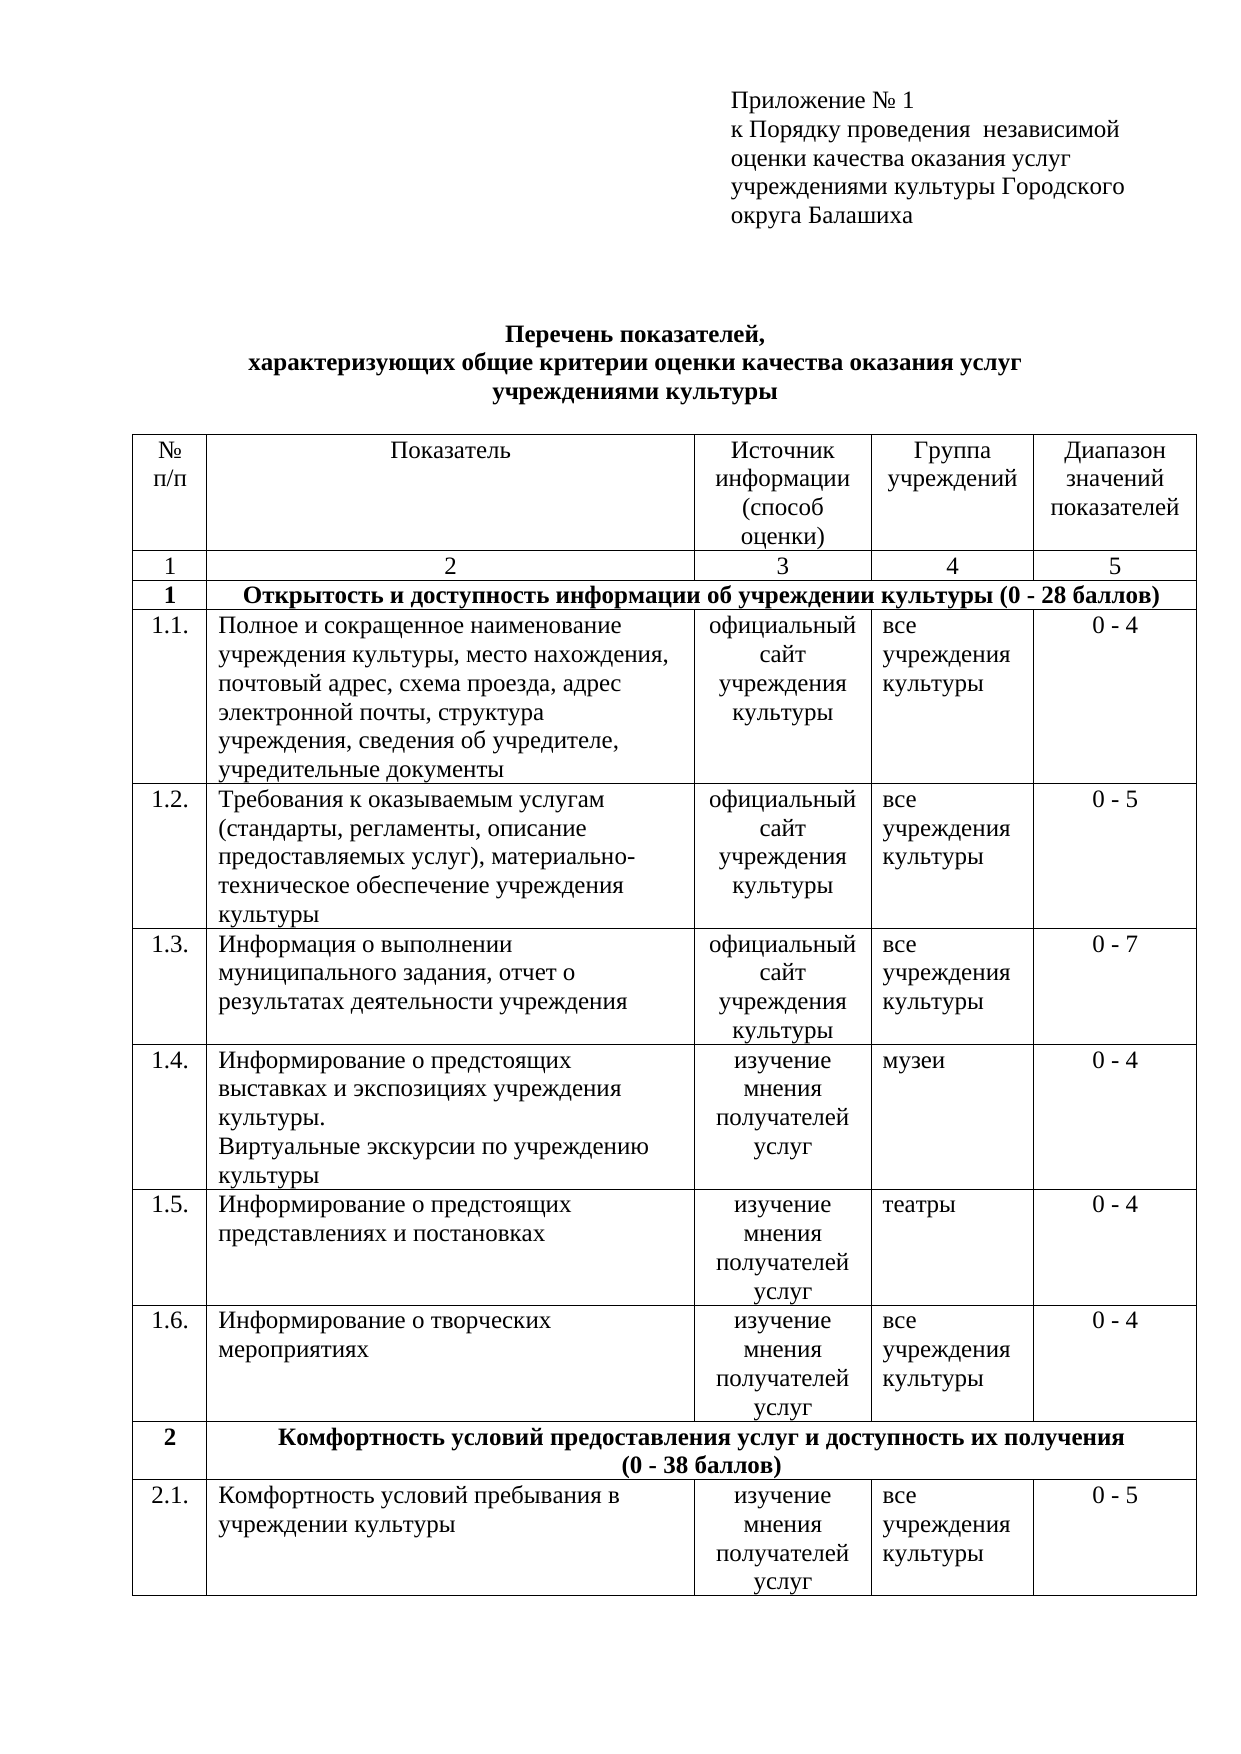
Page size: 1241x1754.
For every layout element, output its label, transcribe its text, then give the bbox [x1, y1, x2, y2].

table_cell 1.5. [133, 1190, 206, 1304]
table_header Группа учреждений [872, 435, 1033, 550]
table_cell 2 [207, 551, 694, 579]
table_cell Информация о выполнении муниципального задания, отчет о результатах деятельности учреждения [207, 929, 694, 1044]
table_header Источник информации (способ оценки) [695, 435, 871, 550]
table_cell 1 [133, 581, 206, 609]
table_cell 1.2. [133, 784, 206, 928]
table_cell изучение мнения получателей услуг [695, 1480, 871, 1595]
table_cell изучение мнения получателей услуг [695, 1190, 871, 1304]
table_cell 0 - 4 [1034, 1045, 1196, 1188]
table_cell Информирование о предстоящих представлениях и постановках [207, 1190, 694, 1304]
text Перечень , [148, 319, 1122, 347]
table_cell официальный сайт учреждения культуры [695, 784, 871, 928]
table_cell официальный сайт учреждения культуры [695, 610, 871, 783]
table_cell Информирование о предстоящих выставках и экспозициях учреждения культуры. Виртуальные экскурсии по учреждению культуры [207, 1045, 694, 1188]
table_cell Комфортность условий предоставления услуг и доступность их получения (0 - 38 баллов) [207, 1422, 1196, 1479]
table_cell Открытость и доступность информации об учреждении культуры (0 - 28 баллов) [207, 581, 1196, 609]
table_header Показатель [207, 435, 694, 550]
table_cell 3 [695, 551, 871, 579]
table_cell Комфортность условий пребывания в учреждении культуры [207, 1480, 694, 1595]
table_cell 0 - 4 [1034, 1306, 1196, 1421]
table_cell 1 [133, 551, 206, 579]
table_cell Информирование о творческих мероприятиях [207, 1306, 694, 1421]
table_cell музеи [872, 1045, 1033, 1188]
table_cell все учреждения культуры [872, 784, 1033, 928]
table_cell 1.3. [133, 929, 206, 1044]
text учреждениями культуры [148, 376, 1122, 405]
table_cell изучение мнения получателей услуг [695, 1306, 871, 1421]
table_cell все учреждения культуры [872, 929, 1033, 1044]
table_cell официальный сайт учреждения культуры [695, 929, 871, 1044]
table_cell 2.1. [133, 1480, 206, 1595]
table_cell 1.1. [133, 610, 206, 783]
table_cell все учреждения культуры [872, 1306, 1033, 1421]
text характеризующих общие критерии оценки качества оказания услуг [148, 347, 1122, 376]
table_cell 0 - 4 [1034, 610, 1196, 783]
table_cell 0 - 5 [1034, 784, 1196, 928]
table_cell 1.6. [133, 1306, 206, 1421]
table_header № п/п [133, 435, 206, 550]
table_cell 0 - 5 [1034, 1480, 1196, 1595]
table_cell 1.4. [133, 1045, 206, 1188]
table_cell 2 [133, 1422, 206, 1479]
table_cell Полное и сокращенное наименование учреждения культуры, место нахождения, почтовый адрес, схема проезда, адрес электронной почты, структура учреждения, сведения об учредителе, учредительные документы [207, 610, 694, 783]
table_cell все учреждения культуры [872, 610, 1033, 783]
table_cell 0 - 7 [1034, 929, 1196, 1044]
table_cell все учреждения культуры [872, 1480, 1033, 1595]
table_cell 5 [1034, 551, 1196, 579]
table_cell 4 [872, 551, 1033, 579]
table_cell 0 - 4 [1034, 1190, 1196, 1304]
table_cell театры [872, 1190, 1033, 1304]
table_cell Требования к оказываемым услугам (стандарты, регламенты, описание предоставляемых услуг), материально-техническое обеспечение учреждения культуры [207, 784, 694, 928]
table_cell изучение мнения получателей услуг [695, 1045, 871, 1188]
table_header Диапазон значений показателей [1034, 435, 1196, 550]
